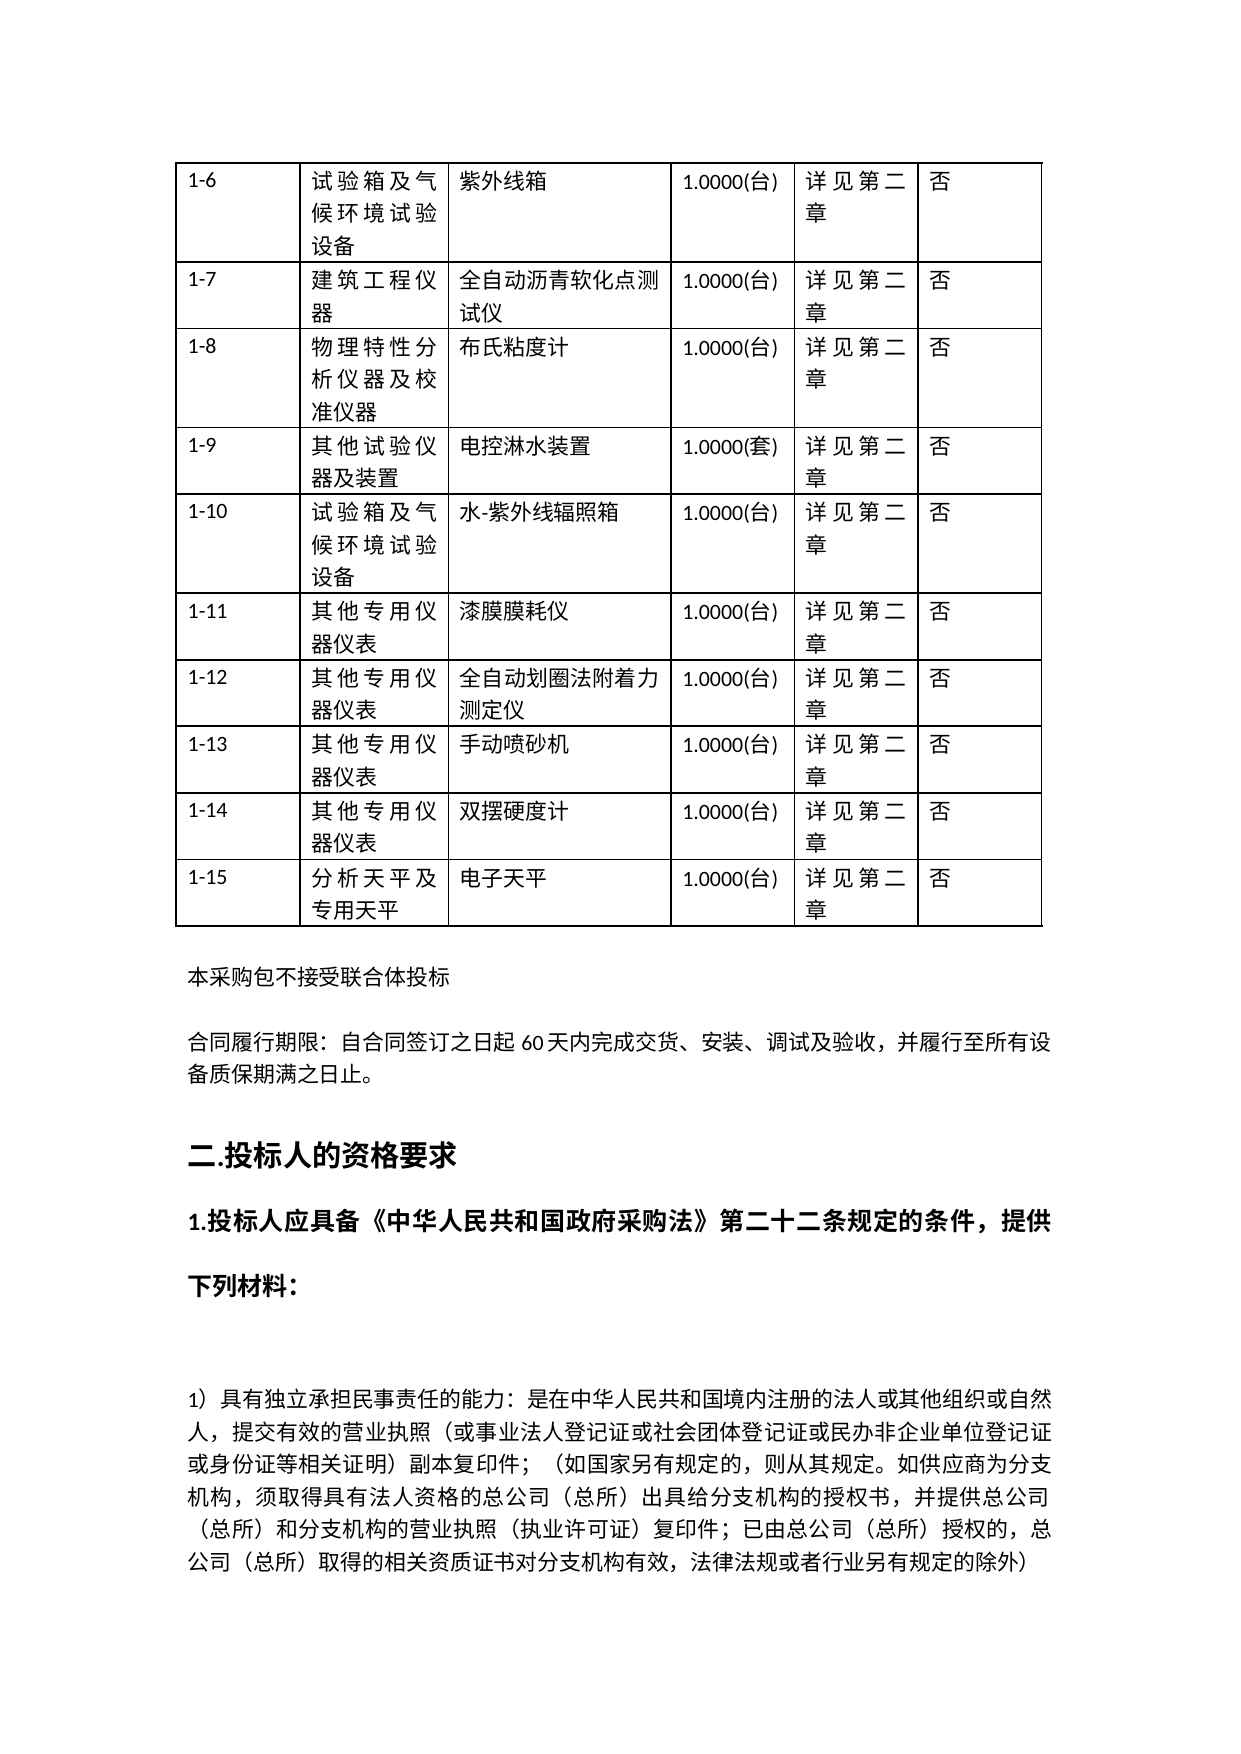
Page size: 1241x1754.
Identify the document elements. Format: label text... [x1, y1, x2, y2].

table_cell 其他试验仪器及装置 [301, 428, 448, 493]
table_cell 分析天平及专用天平 [301, 860, 448, 925]
text 本采购包不接受联合体投标 [187, 959, 1053, 992]
table_cell 1-14 [177, 794, 299, 858]
text 合同履行期限：自合同签订之日起60天内完成交货、安装、调试及验收，并履行至所有设备质保期满之日止。 [187, 1024, 1053, 1089]
table_cell 1.0000(台) [672, 329, 794, 427]
table_cell 1-13 [177, 727, 299, 792]
table_cell 电子天平 [449, 860, 670, 925]
table_cell 详见第二章 [795, 329, 917, 427]
table_cell 1.0000(台) [672, 794, 794, 858]
table_cell 详见第二章 [795, 495, 917, 592]
table_cell 否 [919, 727, 1041, 792]
table_cell 否 [919, 594, 1041, 659]
table_cell 详见第二章 [795, 860, 917, 925]
table_cell 否 [919, 661, 1041, 725]
text 二.投标人的资格要求 [187, 1122, 1053, 1187]
table_cell 1-9 [177, 428, 299, 493]
table_cell 否 [919, 794, 1041, 858]
table_cell 试验箱及气候环境试验设备 [301, 164, 448, 261]
table_cell 否 [919, 860, 1041, 925]
table_cell 1-7 [177, 263, 299, 328]
table_cell 1-10 [177, 495, 299, 592]
text 1）具有独立承担民事责任的能力：是在中华人民共和国境内注册的法人或其他组织或自然人，提交有效的营业执照（或事业法人登记证或社会团体登记证或民办非企业单位登记证或身份证等相关证明）副本复印件；（如国家另有规定的，则从其规定。如供应商为分支机构，须取得具有法人资格的总公司（总所）出具给分支机构的授权书，并提供总公司（总所）和分支机构的营业执照（执业许可证）复印件；已由总公司（总所）授权的，总公司（总所）取得的相关资质证书对分支机构有效，法律法规或者行业另有规定的除外） [187, 1382, 1053, 1577]
table_cell 其他专用仪器仪表 [301, 594, 448, 659]
table_cell 1-6 [177, 164, 299, 261]
table_cell 否 [919, 428, 1041, 493]
table_cell 建筑工程仪器 [301, 263, 448, 328]
table_cell 布氏粘度计 [449, 329, 670, 427]
table_cell 1.0000(台) [672, 263, 794, 328]
table_cell 1.0000(台) [672, 495, 794, 592]
table_cell 详见第二章 [795, 428, 917, 493]
table_cell 手动喷砂机 [449, 727, 670, 792]
table_cell 物理特性分析仪器及校准仪器 [301, 329, 448, 427]
table_cell 试验箱及气候环境试验设备 [301, 495, 448, 592]
table_cell 1-11 [177, 594, 299, 659]
table_cell 1.0000(台) [672, 727, 794, 792]
table_cell 漆膜膜耗仪 [449, 594, 670, 659]
table_cell 1.0000(台) [672, 661, 794, 725]
table_cell 否 [919, 495, 1041, 592]
table_cell 详见第二章 [795, 727, 917, 792]
table_cell 否 [919, 263, 1041, 328]
table_cell 全自动划圈法附着力测定仪 [449, 661, 670, 725]
table_cell 1-15 [177, 860, 299, 925]
table_cell 详见第二章 [795, 594, 917, 659]
table_cell 详见第二章 [795, 661, 917, 725]
table_cell 1-8 [177, 329, 299, 427]
table_cell 水-紫外线辐照箱 [449, 495, 670, 592]
table_cell 否 [919, 164, 1041, 261]
table_cell 1-12 [177, 661, 299, 725]
table_cell 电控淋水装置 [449, 428, 670, 493]
table_cell 否 [919, 329, 1041, 427]
table_cell 1.0000(套) [672, 428, 794, 493]
table_cell 1.0000(台) [672, 164, 794, 261]
table_cell 其他专用仪器仪表 [301, 661, 448, 725]
table_cell 详见第二章 [795, 263, 917, 328]
table_cell 详见第二章 [795, 794, 917, 858]
text 1.投标人应具备《中华人民共和国政府采购法》第二十二条规定的条件，提供下列材料： [187, 1187, 1053, 1317]
table_cell 双摆硬度计 [449, 794, 670, 858]
table_cell 详见第二章 [795, 164, 917, 261]
table_cell 1.0000(台) [672, 594, 794, 659]
table_cell 其他专用仪器仪表 [301, 794, 448, 858]
table_cell 其他专用仪器仪表 [301, 727, 448, 792]
table_cell 1.0000(台) [672, 860, 794, 925]
table_cell 紫外线箱 [449, 164, 670, 261]
table_cell 全自动沥青软化点测试仪 [449, 263, 670, 328]
